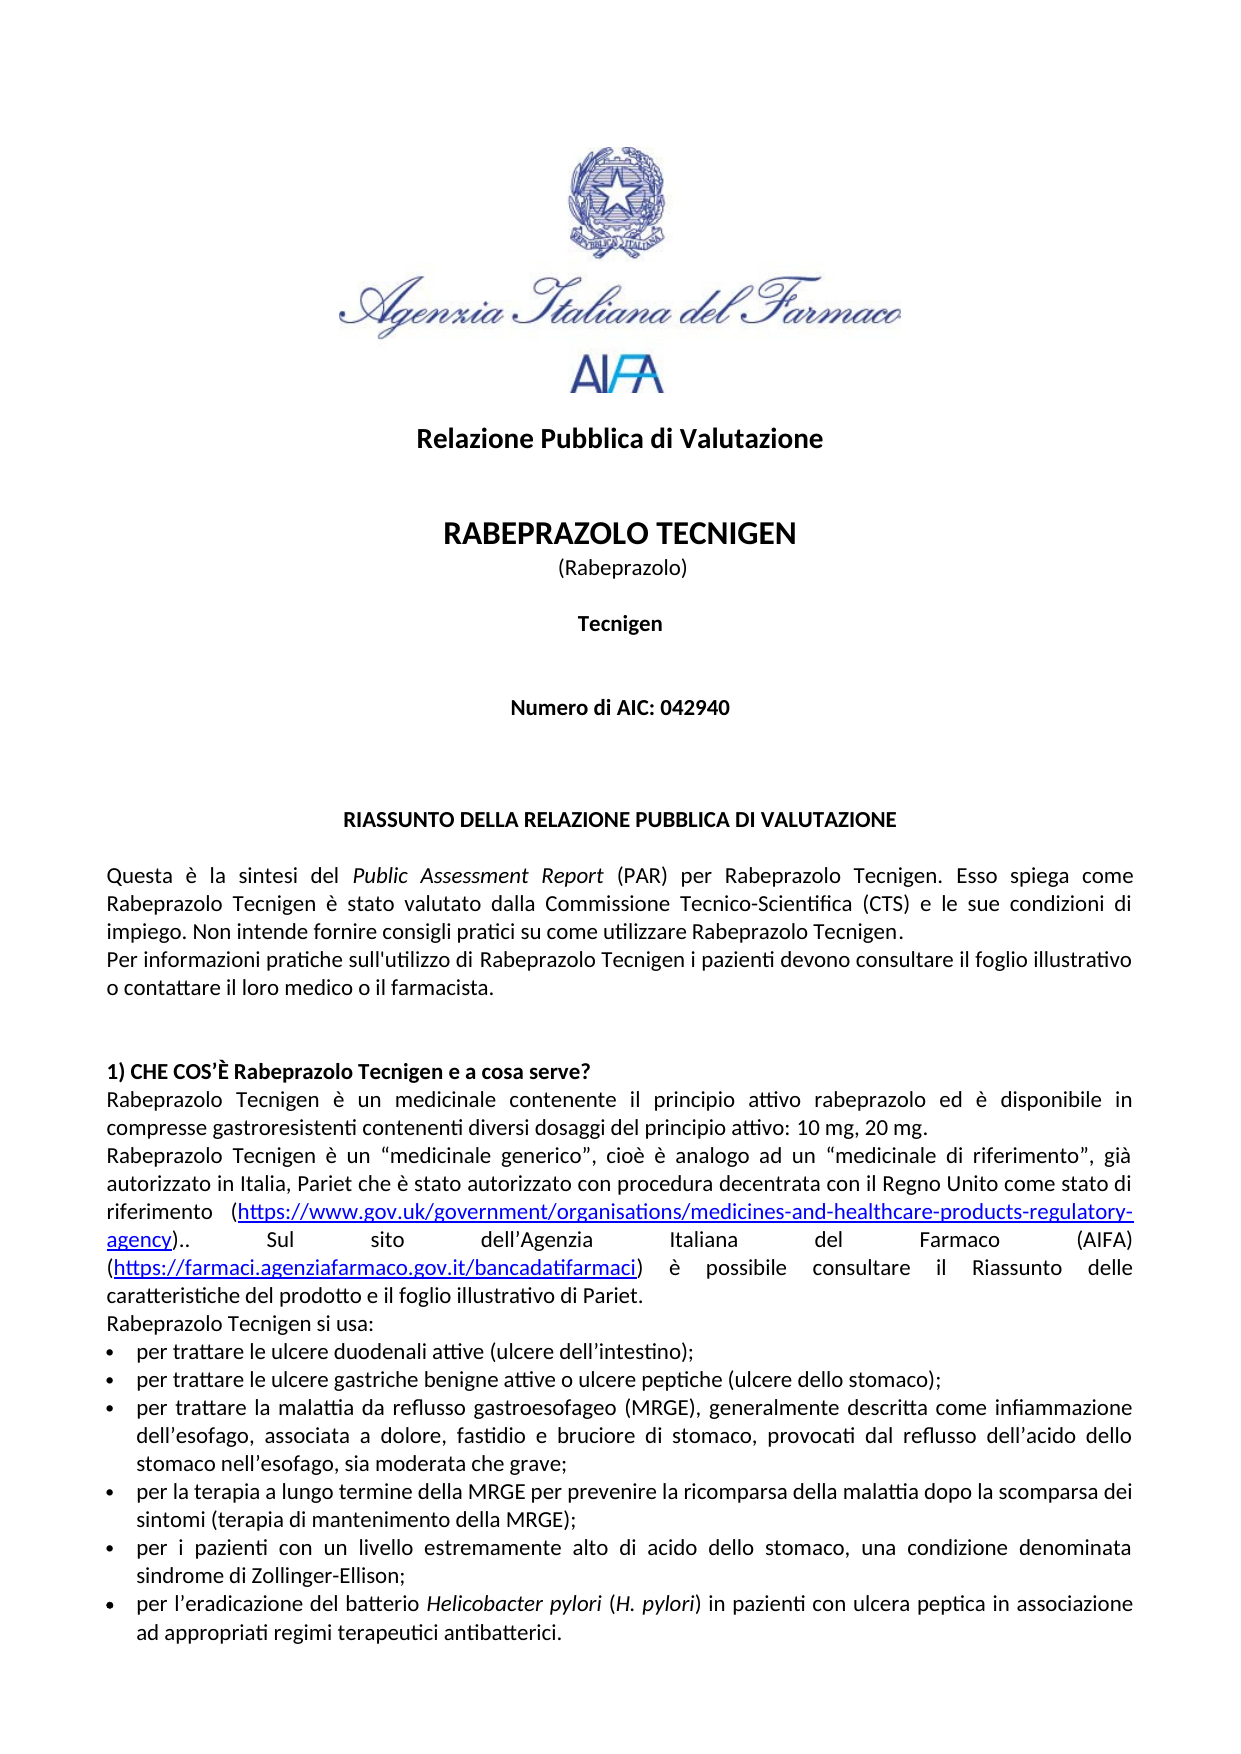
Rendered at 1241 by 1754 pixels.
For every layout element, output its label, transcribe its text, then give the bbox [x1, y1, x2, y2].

list per la terapia a lungo termine della MRGE per prevenire la ricomparsa della malattia dopo la scomparsa dei sintomi (terapia di mantenimento della MRGE); [106, 1477, 1134, 1533]
list per trattare le ulcere duodenali attive (ulcere dell’intestino); [106, 1337, 1134, 1365]
text Per informazioni pratiche sull'utilizzo di Rabeprazolo Tecnigen i pazienti devono consultare il foglio illustrativo o contattare il loro medico o il farmacista. [106, 945, 1134, 1001]
text Rabeprazolo Tecnigen è un medicinale contenente il principio attivo rabeprazolo ed è disponibile in compresse gastroresistenti contenenti diversi dosaggi del principio attivo: 10 mg, 20 mg. [106, 1085, 1134, 1141]
text Questa è la sintesi del Public Assessment Report (PAR) per Rabeprazolo Tecnigen. Esso spiega come Rabeprazolo Tecnigen è stato valutato dalla Commissione Tecnico-Scientifica (CTS) e le sue condizioni di impiego. Non intende fornire consigli pratici su come utilizzare Rabeprazolo Tecnigen. [106, 861, 1134, 945]
text Relazione Pubblica di Valutazione [106, 420, 1134, 456]
text RABEPRAZOLO TECNIGEN [106, 512, 1134, 553]
text Rabeprazolo Tecnigen si usa: [106, 1309, 1134, 1337]
list per trattare la malattia da reflusso gastroesofageo (MRGE), generalmente descritta come infiammazione dell’esofago, associata a dolore, fastidio e bruciore di stomaco, provocati dal reflusso dell’acido dello stomaco nell’esofago, sia moderata che grave; [106, 1393, 1134, 1477]
list per i pazienti con un livello estremamente alto di acido dello stomaco, una condizione denominata sindrome di Zollinger-Ellison; [106, 1533, 1134, 1589]
text Rabeprazolo Tecnigen è un “medicinale generico”, cioè è analogo ad un “medicinale di riferimento”, già autorizzato in Italia, Pariet che è stato autorizzato con procedura decentrata con il Regno Unito come stato di riferimento (https://www.gov.uk/government/organisations/medicines-and-healthcare-products-regulatory-agency).. Sul sito dell’Agenzia Italiana del Farmaco (AIFA) (https://farmaci.agenziafarmaco.gov.it/bancadatifarmaci) è possibile consultare il Riassunto delle caratteristiche del prodotto e il foglio illustrativo di Pariet. [106, 1141, 1134, 1309]
text Tecnigen [106, 609, 1134, 637]
text (Rabeprazolo) [106, 553, 1134, 581]
text 1) CHE COS’È Rabeprazolo Tecnigen e a cosa serve? [106, 1057, 1134, 1085]
list per l’eradicazione del batterio Helicobacter pylori (H. pylori) in pazienti con ulcera peptica in associazione ad appropriati regimi terapeutici antibatterici. [106, 1589, 1134, 1646]
text Numero di AIC: 042940 [106, 693, 1134, 721]
list per trattare le ulcere gastriche benigne attive o ulcere peptiche (ulcere dello stomaco); [106, 1365, 1134, 1393]
text RIASSUNTO DELLA RELAZIONE PUBBLICA DI VALUTAZIONE [106, 805, 1134, 833]
